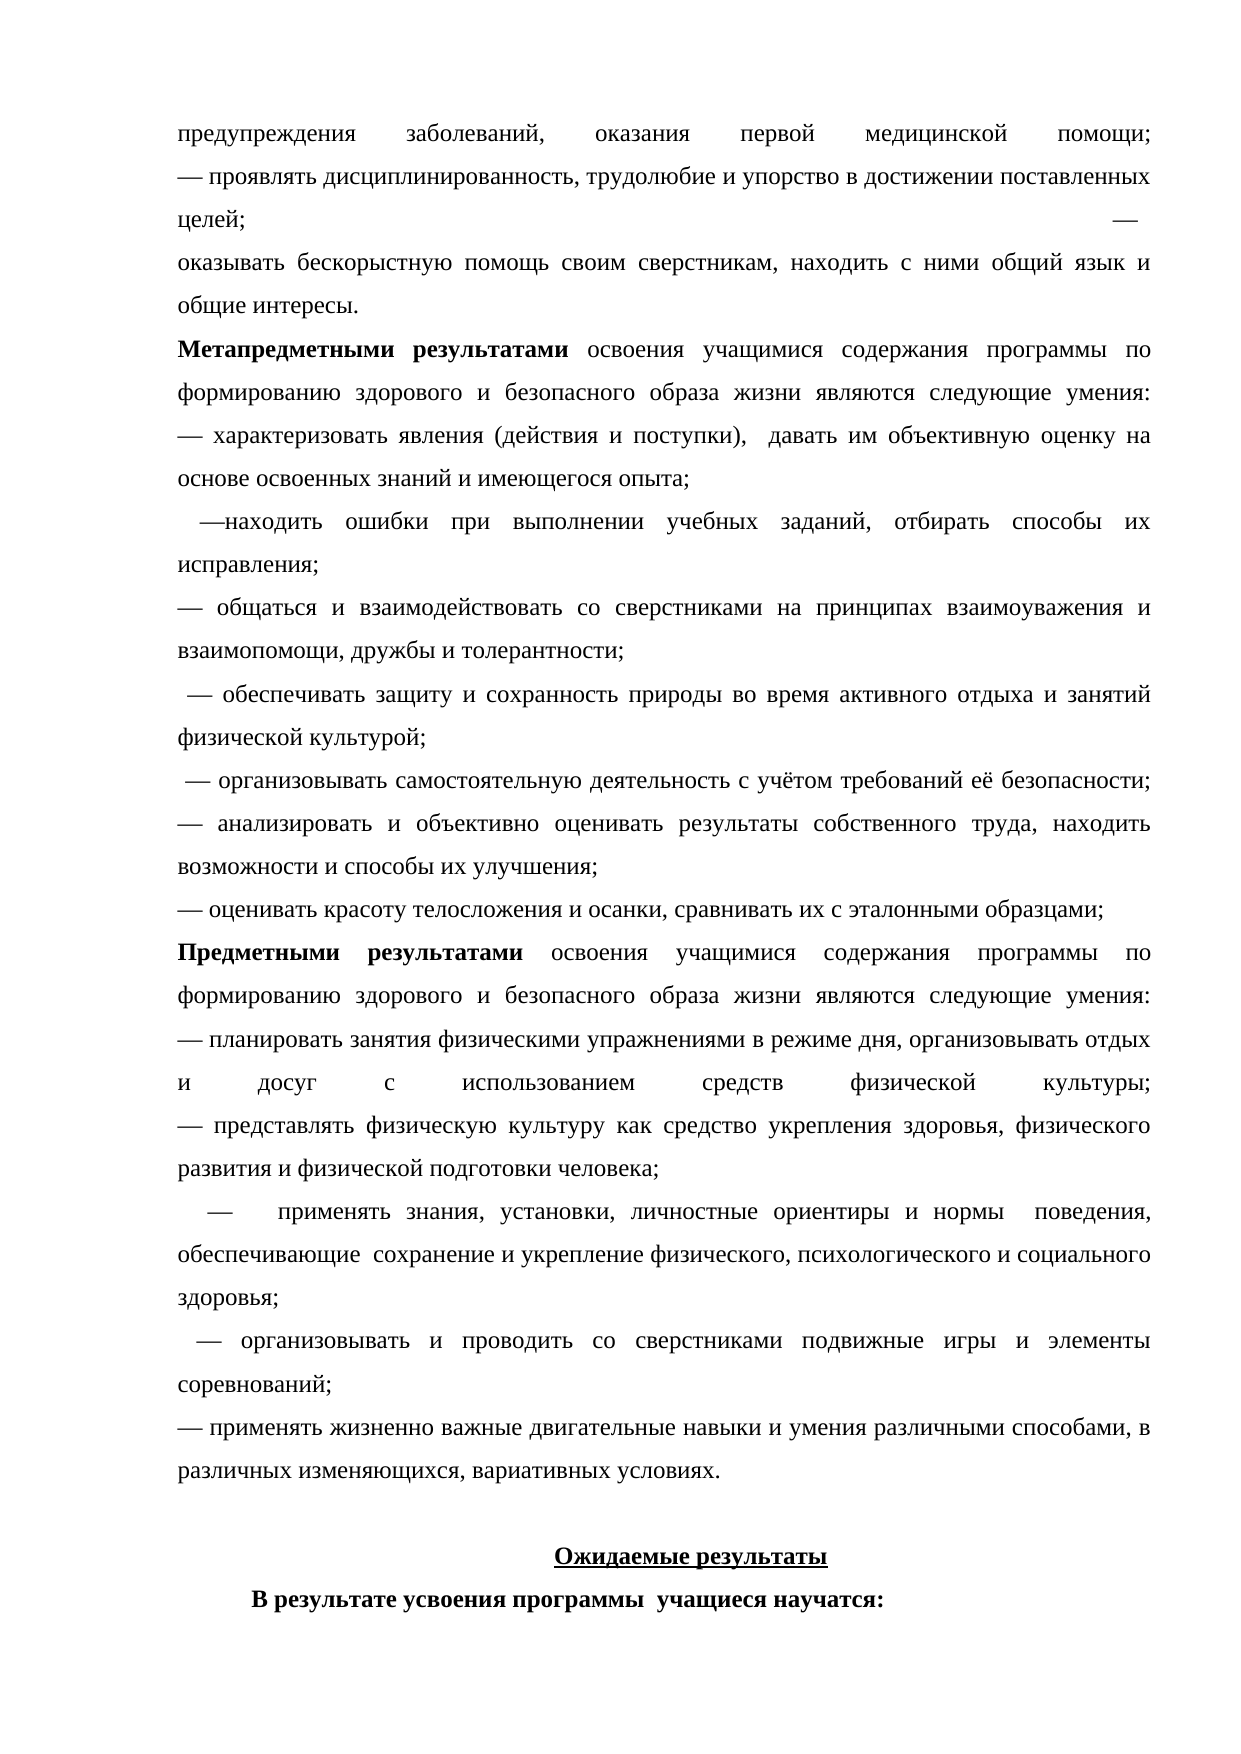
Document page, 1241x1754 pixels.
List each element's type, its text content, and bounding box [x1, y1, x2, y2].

text — организовывать самостоятельную деятельность с учётом требований её безопасности; — анализировать и объективно оценивать результаты собственного труда, находить возможности и способы их улучшения; [177, 765, 1152, 880]
text — применять жизненно важные двигательные навыки и умения различными способами, в различных изменяющихся, вариативных условиях. [177, 1412, 1152, 1484]
text Предметными результатами освоения учащимися содержания программы по формированию здорового и безопасного образа жизни являются следующие умения: — планировать занятия физическими упражнениями в режиме дня, организовывать отдых и досуг с использованием средств физической культуры; — представлять физическую культуру как средство укрепления здоровья, физического развития и физической подготовки человека; [177, 937, 1152, 1182]
text — оценивать красоту телосложения и осанки, сравнивать их с эталонными образцами; [177, 894, 1152, 923]
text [177, 118, 1152, 319]
text — общаться и взаимодействовать со сверстниками на принципах взаимоуважения и взаимопомощи, дружбы и толерантности; [177, 592, 1152, 664]
text — организовывать и проводить со сверстниками подвижные игры и элементы соревнований; [177, 1326, 1152, 1397]
text Метапредметными результатами освоения учащимися содержания программы по формированию здорового и безопасного образа жизни являются следующие умения: — характеризовать явления (действия и поступки), давать им объективную оценку на основе освоенных знаний и имеющегося опыта; [177, 334, 1152, 492]
text — применять знания, установки, личностные ориентиры и нормы поведения, обеспечивающие сохранение и укрепление физического, психологического и социального здоровья; [177, 1196, 1152, 1311]
text В результате усвоения программы учащиеся научатся: [177, 1584, 1152, 1613]
text Ожидаемые результаты [229, 1541, 1152, 1570]
text — обеспечивать защиту и сохранность природы во время активного отдыха и занятий физической культурой; [177, 679, 1152, 751]
text —находить ошибки при выполнении учебных заданий, отбирать способы их исправления; [177, 506, 1152, 578]
